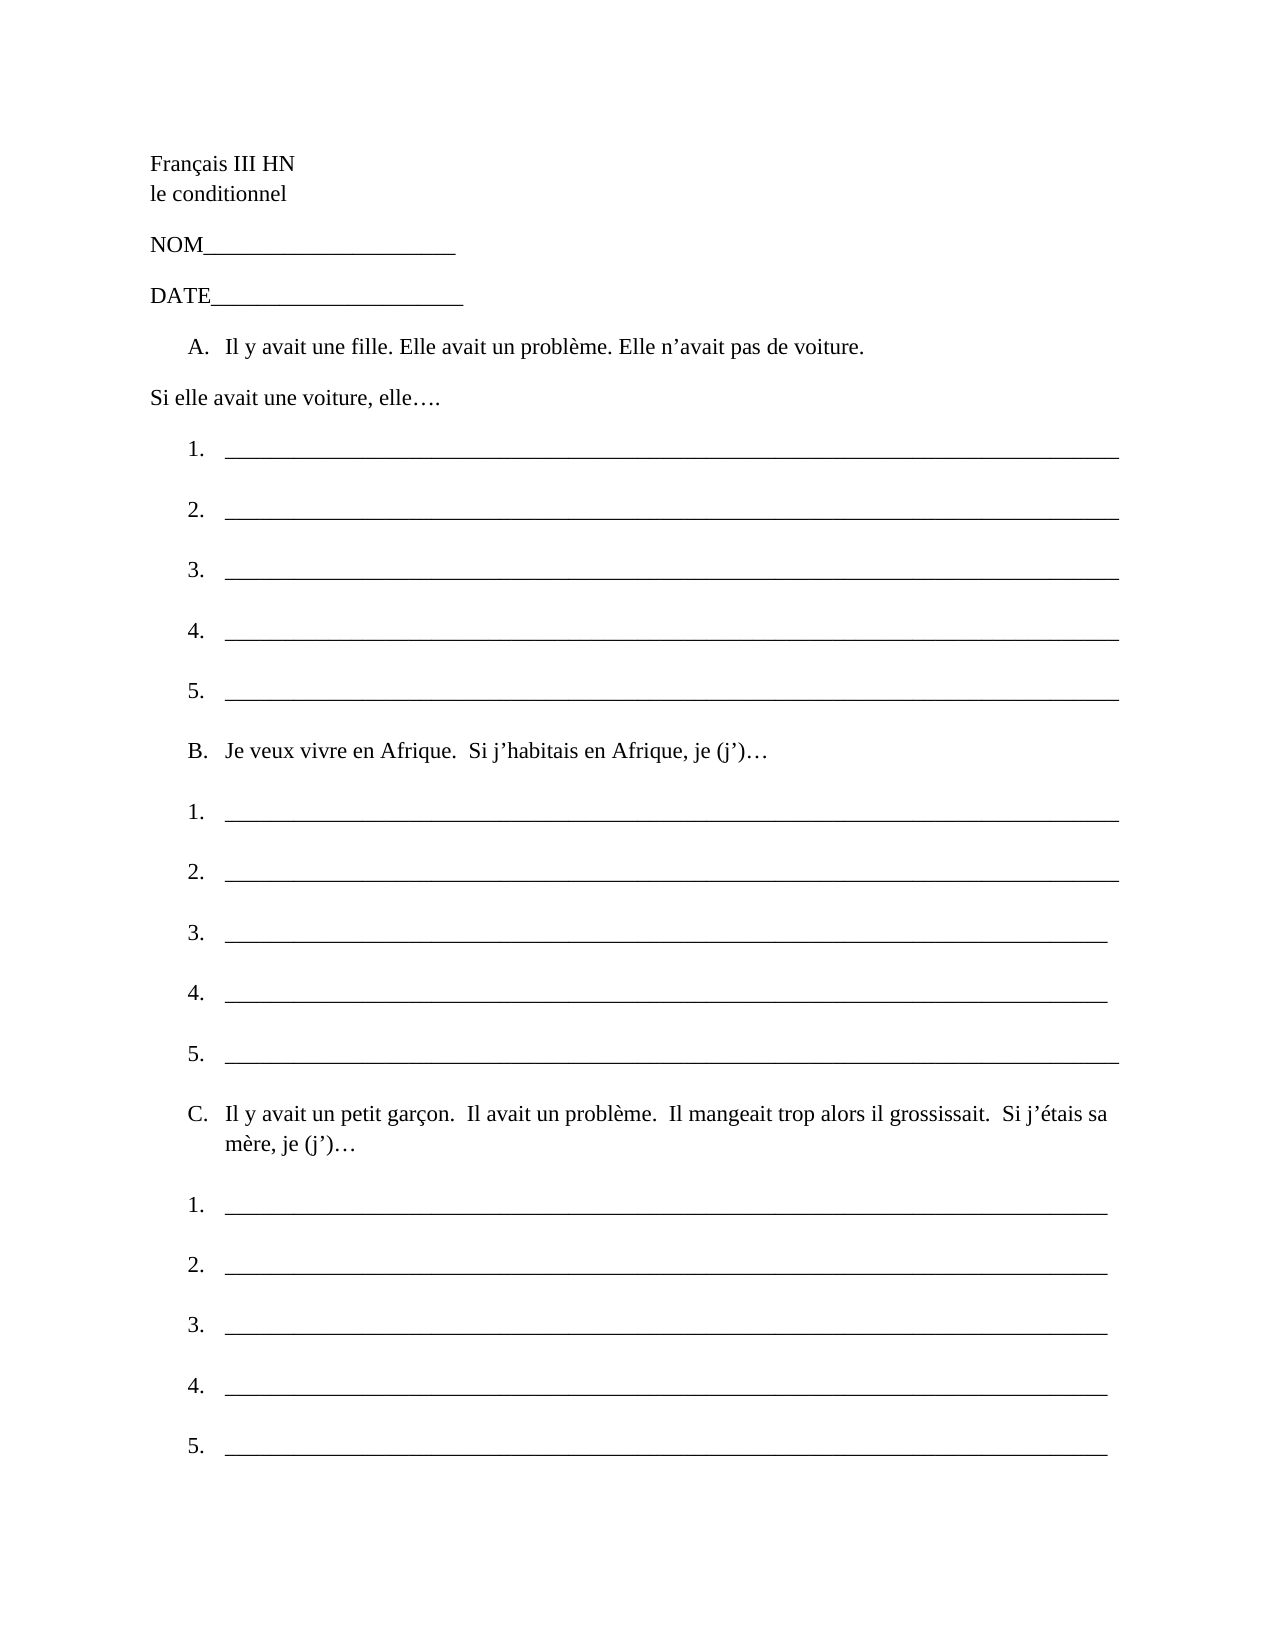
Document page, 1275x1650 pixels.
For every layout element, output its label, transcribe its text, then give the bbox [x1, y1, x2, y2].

list ______________________________________________________________________________ [187, 435, 1125, 462]
text Si elle avait une voiture, elle…. [150, 384, 1125, 411]
list Il y avait un petit garçon. Il avait un problème. Il mangeait trop alors il grossissait. Si j’étais sa mère, je (j’)… [187, 1100, 1125, 1157]
list _____________________________________________________________________________ [187, 1191, 1125, 1217]
list ______________________________________________________________________________ [187, 858, 1125, 885]
list ______________________________________________________________________________ [187, 496, 1125, 522]
list ______________________________________________________________________________ [187, 798, 1125, 824]
text DATE______________________ [150, 282, 1125, 309]
list _____________________________________________________________________________ [187, 1432, 1125, 1459]
list _____________________________________________________________________________ [187, 979, 1125, 1006]
list _____________________________________________________________________________ [187, 919, 1125, 945]
text Français III HN le conditionnel [150, 150, 1125, 207]
list ______________________________________________________________________________ [187, 617, 1125, 643]
list ______________________________________________________________________________ [187, 1039, 1125, 1066]
list _____________________________________________________________________________ [187, 1311, 1125, 1338]
text NOM______________________ [150, 231, 1125, 258]
list ______________________________________________________________________________ [187, 677, 1125, 703]
list ______________________________________________________________________________ [187, 556, 1125, 583]
list Il y avait une fille. Elle avait un problème. Elle n’avait pas de voiture. [187, 333, 1125, 360]
list _____________________________________________________________________________ [187, 1251, 1125, 1277]
list Je veux vivre en Afrique. Si j’habitais en Afrique, je (j’)… [187, 737, 1125, 764]
list _____________________________________________________________________________ [187, 1372, 1125, 1398]
